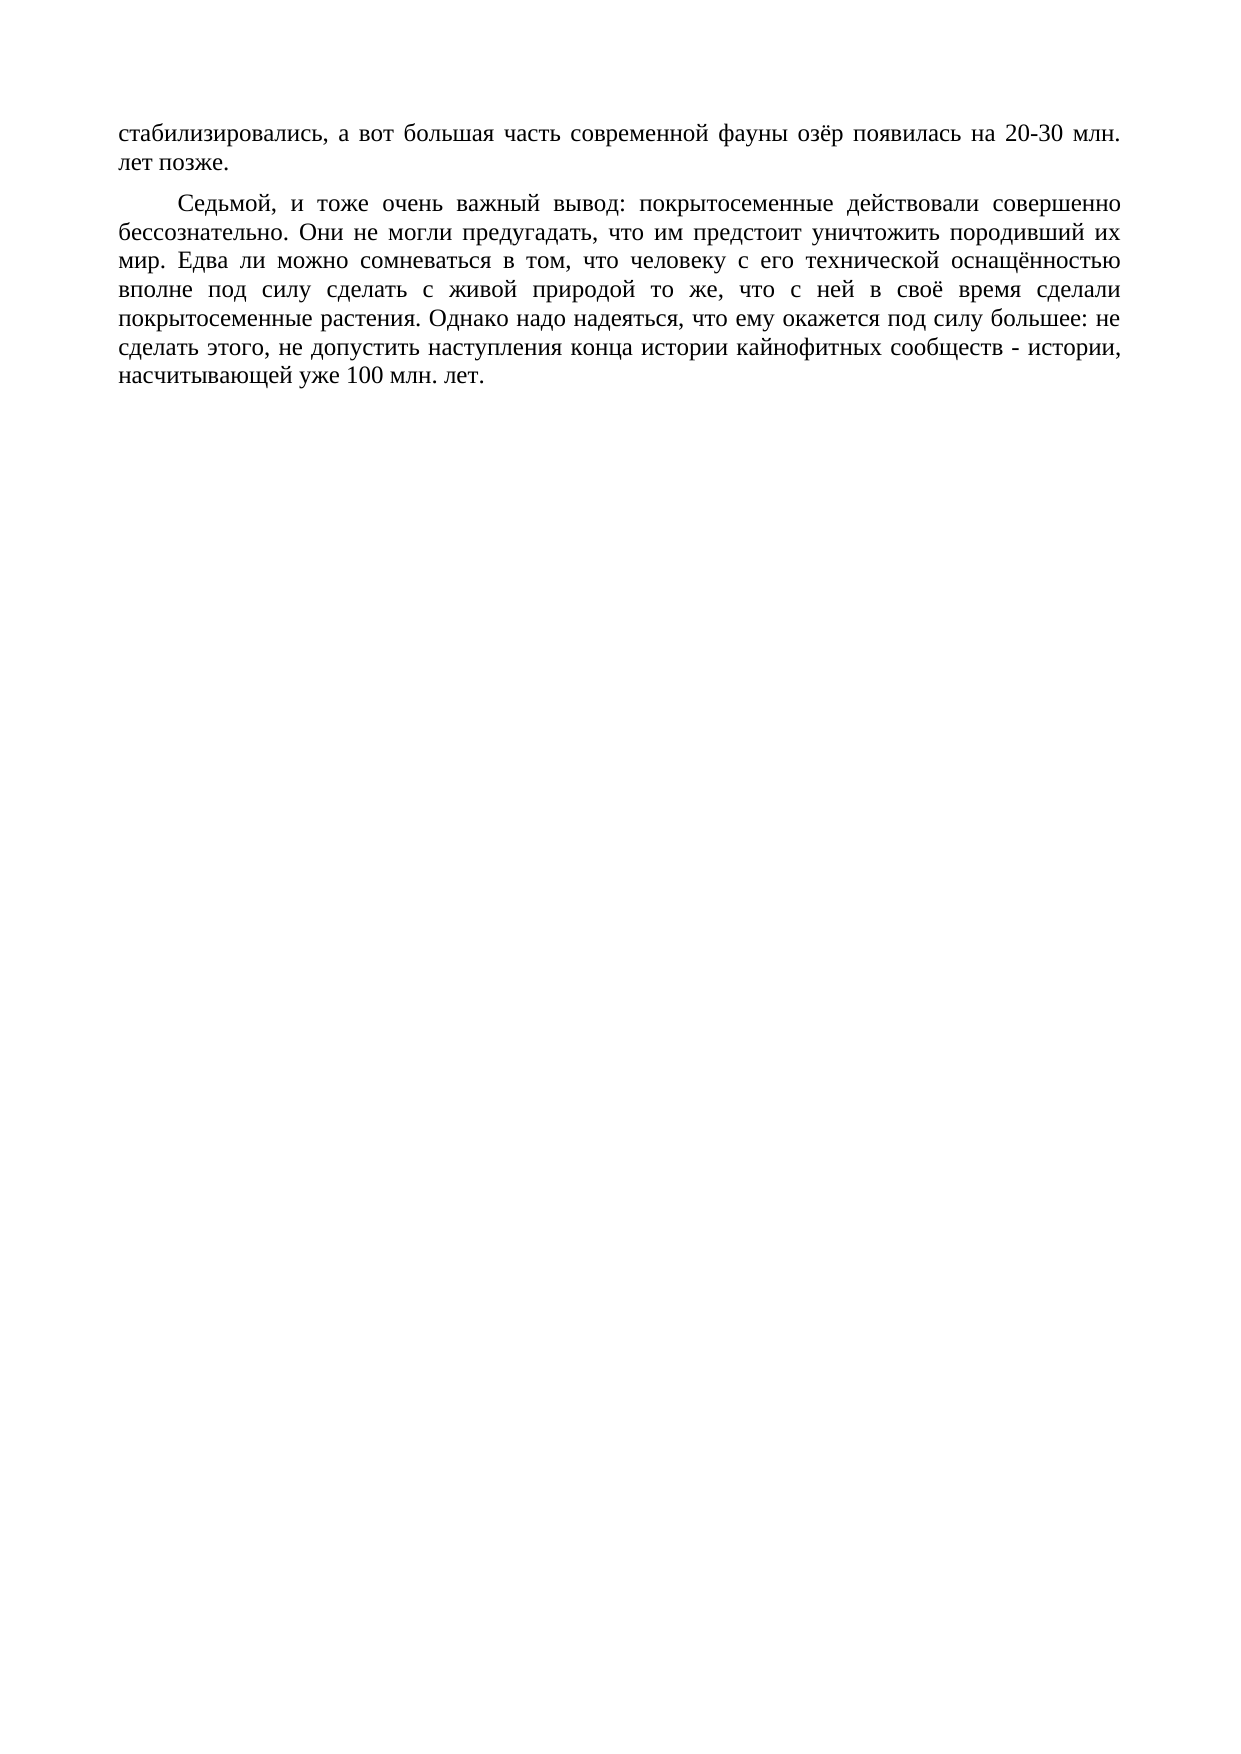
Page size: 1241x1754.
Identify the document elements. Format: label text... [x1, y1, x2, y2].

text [118, 118, 1122, 176]
text Седьмой, и тоже очень важный вывод: покрытосеменные действовали совершенно бессознательно. Они не могли предугадать, что им предстоит уничтожить породивший их мир. Едва ли можно сомневаться в том, что человеку с его технической оснащённостью вполне под силу сделать с живой природой то же, что с ней в своё время сделали покрытосеменные растения. Однако надо надеяться, что ему окажется под силу большее: не сделать этого, не допустить наступления конца истории кайнофитных сообществ - истории, насчитывающей уже 100 млн. лет. [118, 188, 1122, 389]
